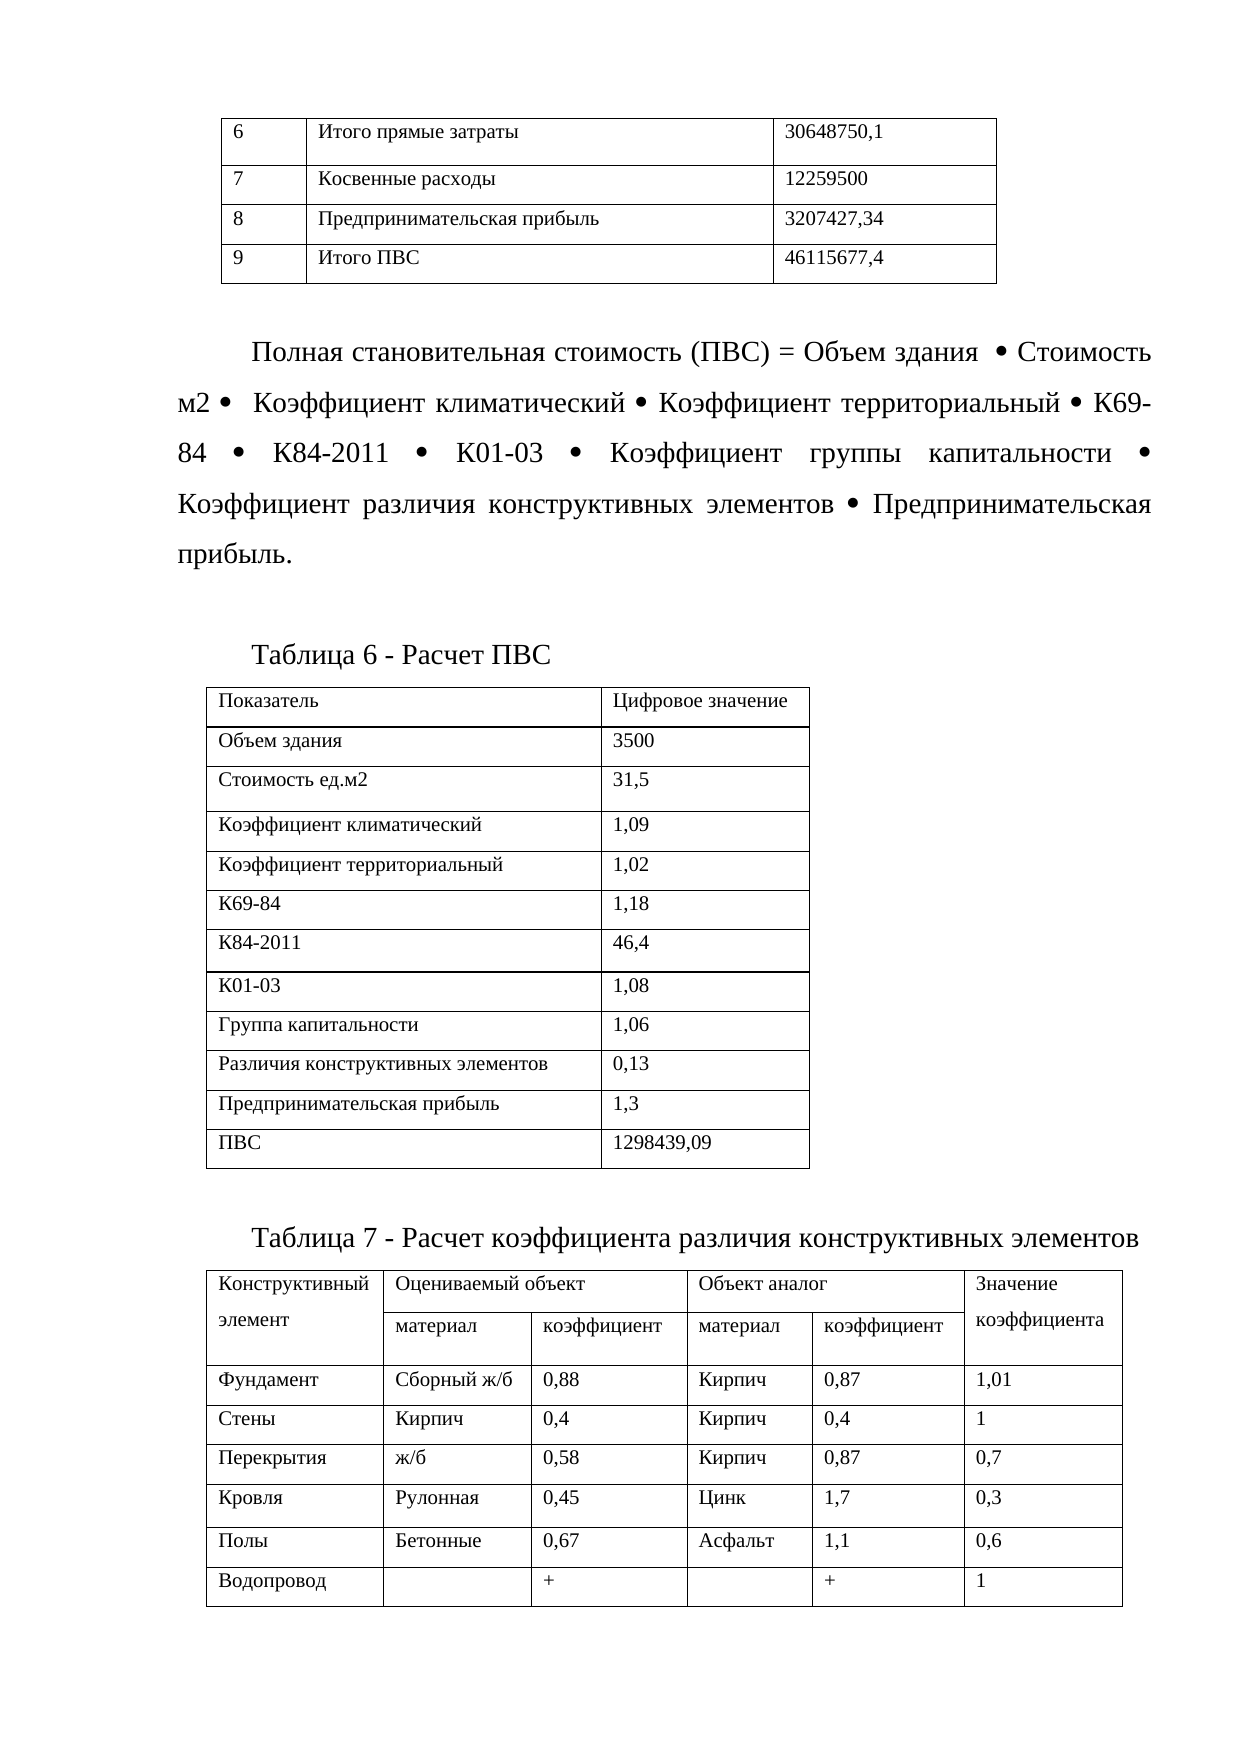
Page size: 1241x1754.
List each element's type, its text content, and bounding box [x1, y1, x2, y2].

table_header Конструктивный элемент [207, 1271, 383, 1365]
table_cell Итого прямые затраты [307, 119, 773, 165]
table_cell Асфальт [688, 1528, 812, 1567]
table_cell Предпринимательская прибыль [307, 205, 773, 244]
table_cell Кирпич [688, 1366, 812, 1405]
table_cell Стоимость ед.м2 [207, 767, 601, 811]
table_cell 6 [222, 119, 306, 165]
table_cell Сборный ж/б [384, 1366, 531, 1405]
table_cell 7 [222, 166, 306, 204]
table_cell Фундамент [207, 1366, 383, 1405]
table_header Показатель [207, 688, 601, 726]
table_cell 12259500 [774, 166, 996, 204]
table_cell 1,08 [602, 973, 809, 1011]
table_cell 46115677,4 [774, 245, 996, 283]
table_cell Водопровод [207, 1568, 383, 1606]
table_cell ж/б [384, 1445, 531, 1483]
table_cell Группа капитальности [207, 1012, 601, 1050]
table_cell 0,6 [965, 1528, 1122, 1567]
table_cell 0,87 [813, 1366, 964, 1405]
table_cell 0,3 [965, 1485, 1122, 1527]
table_cell 46,4 [602, 930, 809, 971]
table_cell Кровля [207, 1485, 383, 1527]
table_cell 8 [222, 205, 306, 244]
table_cell 3500 [602, 728, 809, 766]
table_cell 0,88 [532, 1366, 687, 1405]
table_cell Стены [207, 1406, 383, 1444]
table_cell Полы [207, 1528, 383, 1567]
table_cell 1,7 [813, 1485, 964, 1527]
table_cell 0,4 [813, 1406, 964, 1444]
table_header Цифровое значение [602, 688, 809, 726]
text Таблица 6 - Расчет ПВС [177, 637, 1152, 670]
table_cell [688, 1568, 812, 1606]
table_cell 1,02 [602, 852, 809, 890]
table_cell 0,13 [602, 1051, 809, 1089]
table_cell Коэффициент климатический [207, 812, 601, 851]
table_cell К01-03 [207, 973, 601, 1011]
table_cell 0,58 [532, 1445, 687, 1483]
table_cell 1,06 [602, 1012, 809, 1050]
table_cell [384, 1568, 531, 1606]
table_cell 1 [965, 1406, 1122, 1444]
table_cell 1,09 [602, 812, 809, 851]
table_cell 1298439,09 [602, 1130, 809, 1168]
table_cell Перекрытия [207, 1445, 383, 1483]
table_cell 1,3 [602, 1091, 809, 1129]
table_cell Рулонная [384, 1485, 531, 1527]
table_cell К84-2011 [207, 930, 601, 971]
table_cell К69-84 [207, 891, 601, 929]
table_cell Бетонные [384, 1528, 531, 1567]
table_header Значение коэффициента [965, 1271, 1122, 1365]
table_cell Цинк [688, 1485, 812, 1527]
table_cell + [813, 1568, 964, 1606]
table_cell коэффициент [813, 1313, 964, 1365]
table_cell 9 [222, 245, 306, 283]
table_cell 0,67 [532, 1528, 687, 1567]
table_cell Кирпич [688, 1445, 812, 1483]
table_cell Итого ПВС [307, 245, 773, 283]
table_cell Коэффициент территориальный [207, 852, 601, 890]
table_cell материал [688, 1313, 812, 1365]
table_cell Косвенные расходы [307, 166, 773, 204]
table_cell коэффициент [532, 1313, 687, 1365]
text Таблица 7 - Расчет коэффициента различия конструктивных элементов [177, 1220, 1152, 1253]
table_cell 31,5 [602, 767, 809, 811]
table_cell + [532, 1568, 687, 1606]
table_header Объект аналог [688, 1271, 964, 1312]
table_cell 1,1 [813, 1528, 964, 1567]
table_header Оцениваемый объект [384, 1271, 687, 1312]
table_cell 1,18 [602, 891, 809, 929]
table_cell Кирпич [688, 1406, 812, 1444]
table_cell материал [384, 1313, 531, 1365]
table_cell Объем здания [207, 728, 601, 766]
table_cell 3207427,34 [774, 205, 996, 244]
table_cell Кирпич [384, 1406, 531, 1444]
table_cell Различия конструктивных элементов [207, 1051, 601, 1089]
table_cell Предпринимательская прибыль [207, 1091, 601, 1129]
text Полная становительная стоимость (ПВС) = Объем здания Стоимость м2 Коэффициент климатический Коэффициент территориальный К69-84 К84-2011 К01-03 Коэффициент группы капитальности Коэффициент различия конструктивных элементов Предпринимательская прибыль. [177, 334, 1152, 570]
table_cell 30648750,1 [774, 119, 996, 165]
table_cell 1,01 [965, 1366, 1122, 1405]
table_cell 0,87 [813, 1445, 964, 1483]
table_cell 1 [965, 1568, 1122, 1606]
table_cell 0,7 [965, 1445, 1122, 1483]
table_cell 0,4 [532, 1406, 687, 1444]
table_cell 0,45 [532, 1485, 687, 1527]
table_cell ПВС [207, 1130, 601, 1168]
